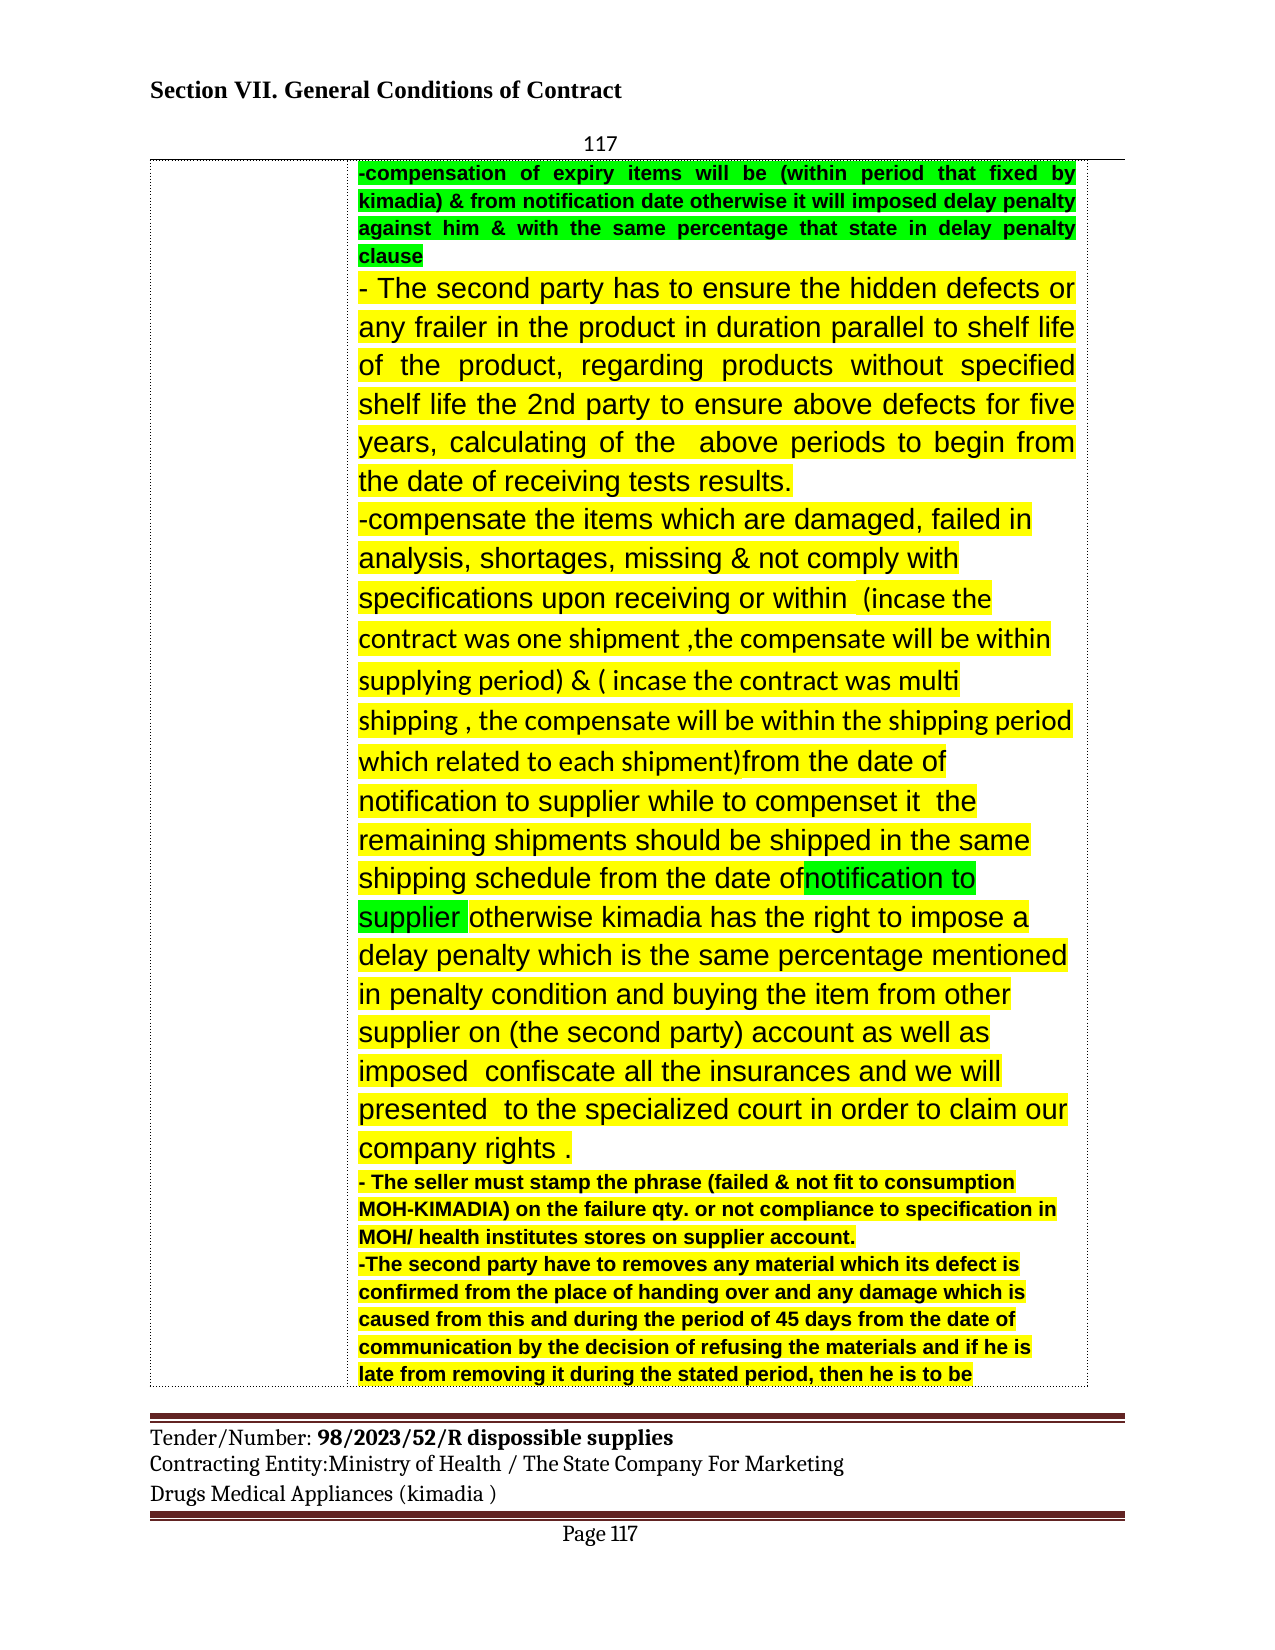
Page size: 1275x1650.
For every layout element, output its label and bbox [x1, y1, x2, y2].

table_cell [347, 160, 1088, 1386]
table_cell [150, 160, 347, 1386]
